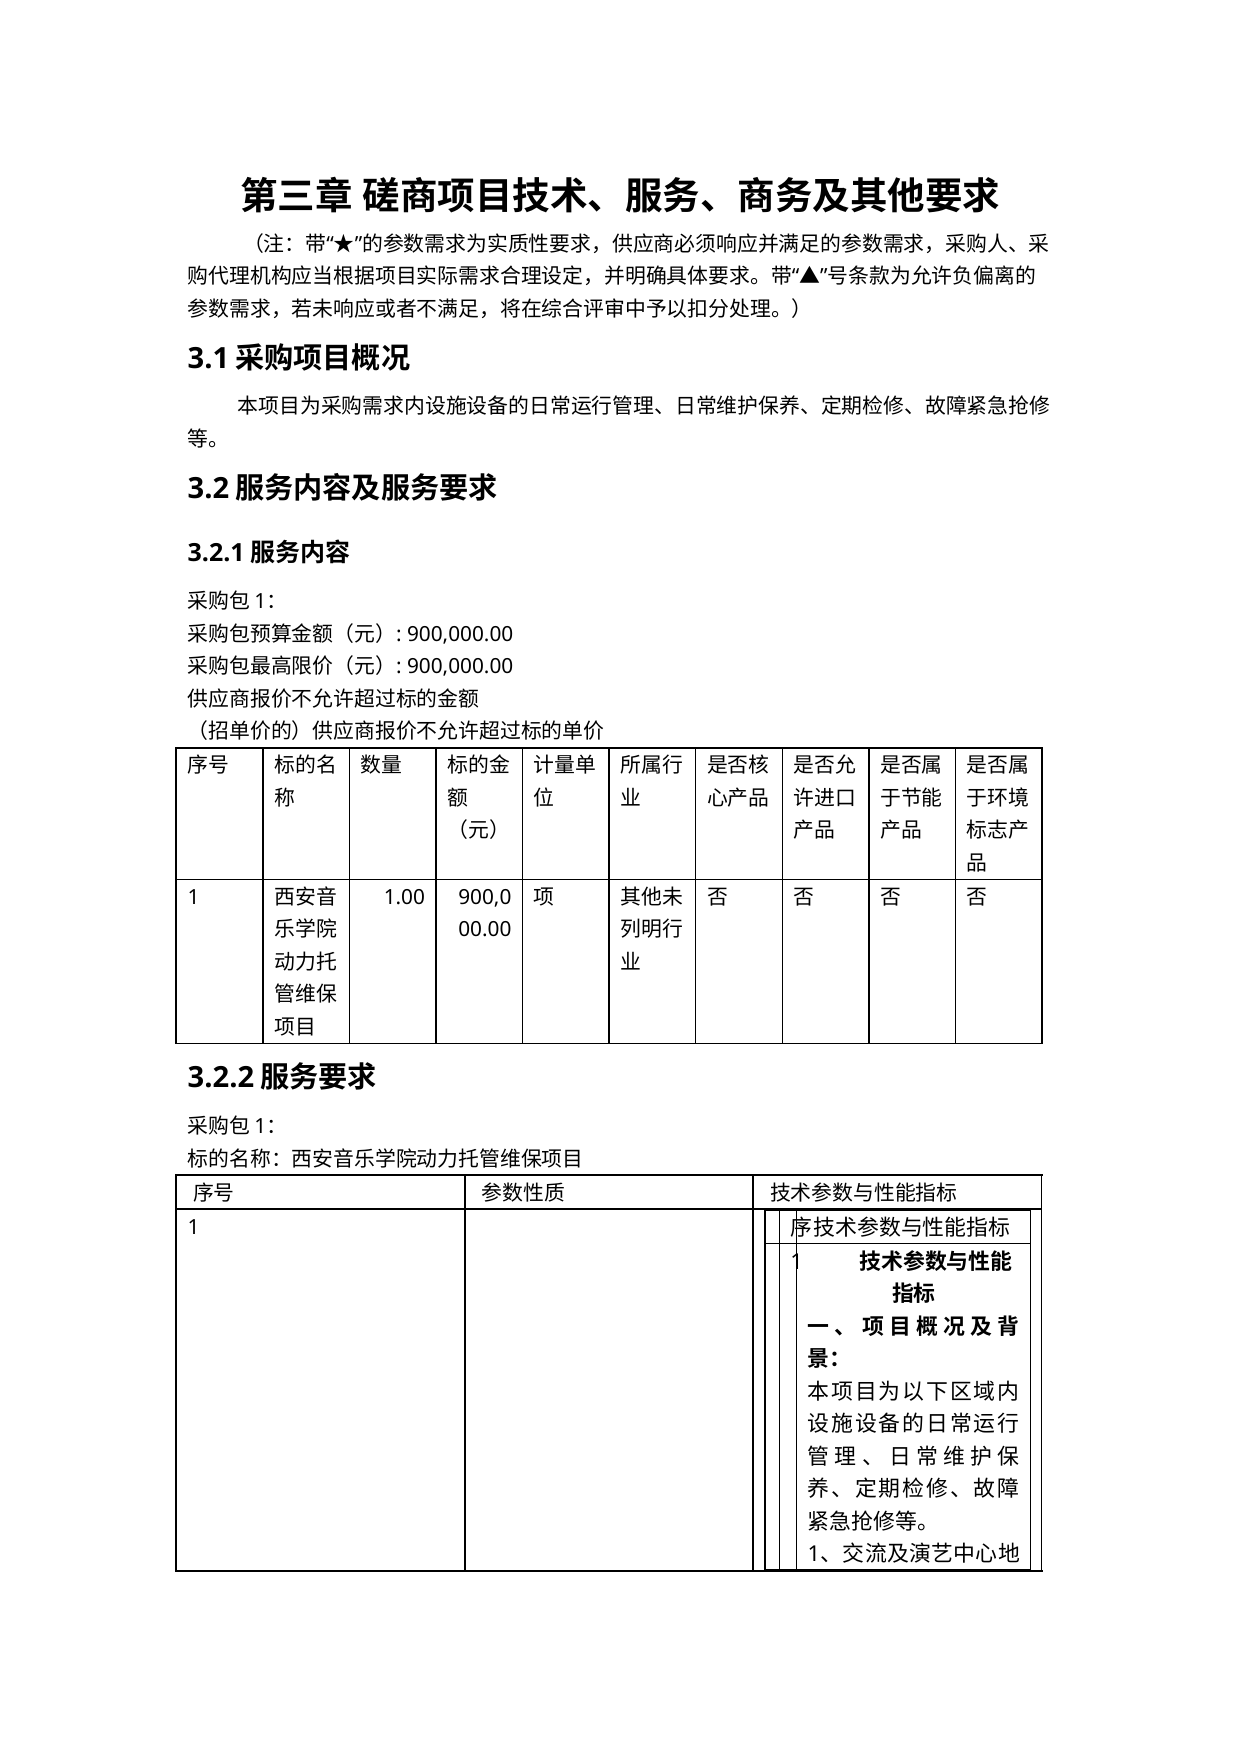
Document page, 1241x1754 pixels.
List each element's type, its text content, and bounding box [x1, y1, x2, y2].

text 第三章 磋商项目技术、服务、商务及其他要求 [187, 162, 1053, 227]
table_cell [1031, 1210, 1041, 1570]
table_header 是否允许进口产品 [783, 749, 868, 878]
table_cell 西安音乐学院动力托管维保项目 [264, 880, 349, 1043]
table_header 是否属于节能产品 [870, 749, 955, 878]
text 本项目为采购需求内设施设备的日常运行管理、日常维护保养、定期检修、故障紧急抢修等。 [187, 389, 1053, 454]
table_cell 否 [956, 880, 1041, 1043]
text 标的名称：西安音乐学院动力托管维保项目 [187, 1142, 1053, 1174]
table_header 所属行业 [610, 749, 695, 878]
table_cell [780, 1244, 796, 1569]
table_header 标的名称 [264, 749, 349, 878]
text 3.1采购项目概况 [187, 324, 1053, 389]
table_cell 900,000.00 [437, 880, 522, 1043]
table_cell 1.00 [350, 880, 435, 1043]
table_header 是否核心产品 [696, 749, 782, 878]
table_cell 项 [523, 880, 608, 1043]
table_header 标的金额 （元） [437, 749, 522, 878]
table_cell [766, 1211, 779, 1243]
table_header 序号 [177, 1176, 464, 1208]
table_cell 否 [870, 880, 955, 1043]
table_header 技术参数与性能指标 [754, 1176, 1041, 1208]
table_cell [797, 1244, 1030, 1569]
table_cell [780, 1211, 796, 1243]
table_cell [754, 1210, 764, 1570]
text 采购包预算金额（元）: 900,000.00 [187, 617, 1053, 649]
text 3.2.2服务要求 [187, 1044, 1053, 1109]
table_cell 否 [696, 880, 782, 1043]
table_header 数量 [350, 749, 435, 878]
table_cell 1 [177, 880, 262, 1043]
text 3.2.1服务内容 [187, 519, 1053, 584]
text 3.2服务内容及服务要求 [187, 454, 1053, 519]
table_cell 1 [177, 1210, 464, 1570]
table_cell 其他未列明行业 [610, 880, 695, 1043]
text 供应商报价不允许超过标的金额 [187, 682, 1053, 714]
table_header 是否属于环境标志产品 [956, 749, 1041, 878]
table_header 计量单位 [523, 749, 608, 878]
table_header 序号 [177, 749, 262, 878]
table_cell [797, 1211, 1030, 1243]
table_cell 否 [783, 880, 868, 1043]
text （注：带“★”的参数需求为实质性要求，供应商必须响应并满足的参数需求，采购人、采购代理机构应当根据项目实际需求合理设定，并明确具体要求。带“▲”号条款为允许负偏离的参数需求，若未响应或者不满足，将在综合评审中予以扣分处理。） [187, 227, 1053, 324]
text （招单价的）供应商报价不允许超过标的单价 [187, 714, 1053, 747]
table_cell [466, 1210, 752, 1570]
table_header 参数性质 [466, 1176, 752, 1208]
text 采购包1： [187, 1109, 1053, 1142]
text 采购包1： [187, 584, 1053, 617]
table_cell [766, 1244, 779, 1569]
text 采购包最高限价（元）: 900,000.00 [187, 649, 1053, 682]
